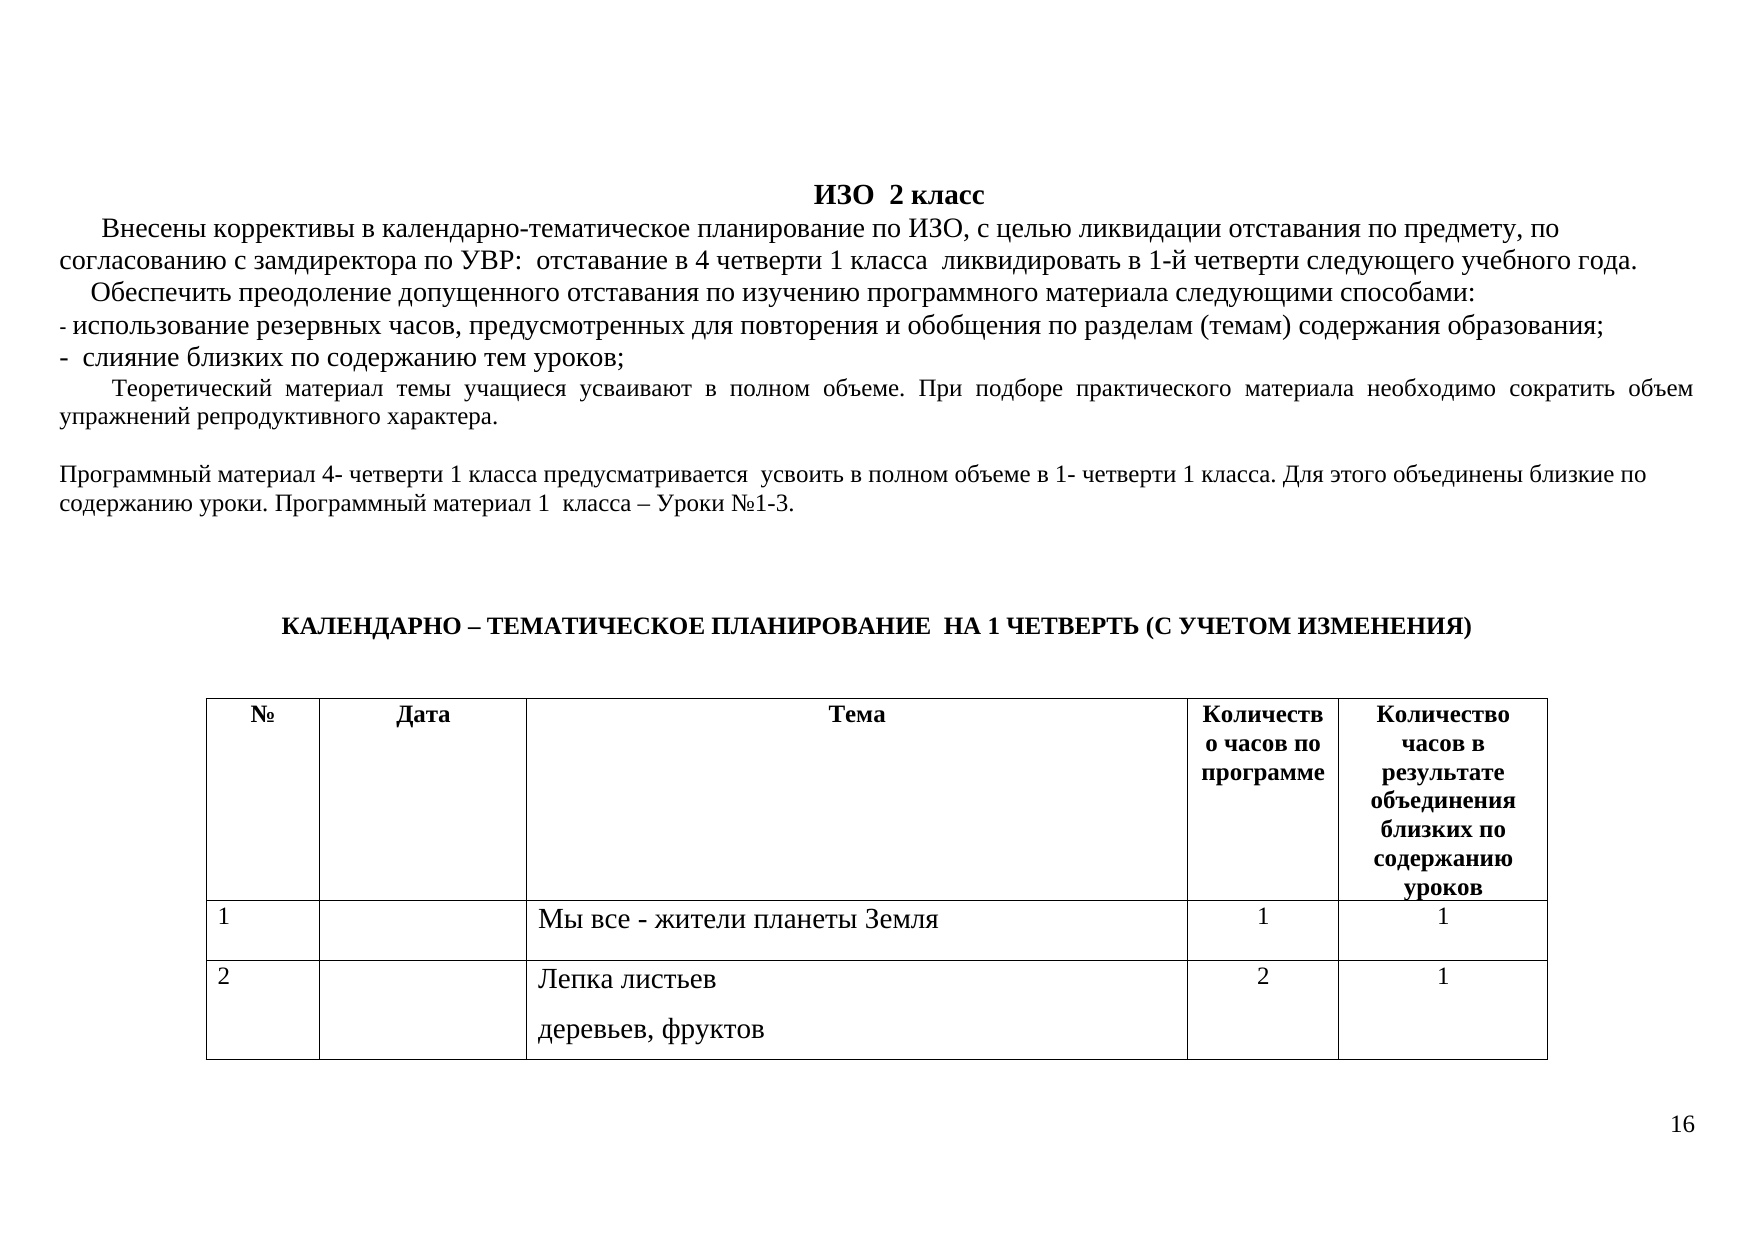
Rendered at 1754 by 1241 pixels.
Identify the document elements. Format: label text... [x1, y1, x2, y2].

table_cell 1 [1339, 961, 1547, 1059]
text Обеспечить преодоление допущенного отставания по изучению программного материала следующими способами: [59, 276, 1695, 308]
table_cell [320, 901, 526, 960]
table_cell 2 [207, 961, 319, 1059]
text КАЛЕНДАРНО – ТЕМАТИЧЕСКОЕ ПЛАНИРОВАНИЕ НА 1 ЧЕТВЕРТЬ (С УЧЕТОМ ИЗМЕНЕНИЯ) [59, 611, 1695, 640]
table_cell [527, 961, 1187, 1059]
text ИЗО 2 класс [103, 177, 1695, 211]
table_header Тема [527, 699, 1187, 900]
text Внесены коррективы в календарно-тематическое планирование по ИЗО, с целью ликвидации отставания по предмету, по согласованию с замдиректора по УВР: отставание в 4 четверти 1 класса ликвидировать в 1-й четверти следующего учебного года. [59, 211, 1695, 276]
text - слияние близких по содержанию тем уроков; [59, 340, 1695, 373]
text Теоретический материал темы учащиеся усваивают в полном объеме. При подборе практического материала необходимо сократить объем упражнений репродуктивного характера. [59, 373, 1695, 430]
table_header Количество часов в результате объединения близких по содержанию уроков [1339, 699, 1547, 900]
table_cell 1 [1339, 901, 1547, 960]
table_cell 1 [207, 901, 319, 960]
table_header № [207, 699, 319, 900]
table_header Дата [320, 699, 526, 900]
text Программный материал 4- четверти 1 класса предусматривается усвоить в полном объеме в 1- четверти 1 класса. Для этого объединены близкие по содержанию уроки. Программный материал 1 класса – Уроки №1-3. [59, 459, 1695, 516]
table_cell 1 [1188, 901, 1338, 960]
text - использование резервных часов, предусмотренных для повторения и обобщения по разделам (темам) содержания образования; [59, 308, 1695, 340]
table_cell [320, 961, 526, 1059]
table_cell 2 [1188, 961, 1338, 1059]
table_header Количество часов по программе [1188, 699, 1338, 900]
table_cell Мы все - жители планеты Земля [527, 901, 1187, 960]
